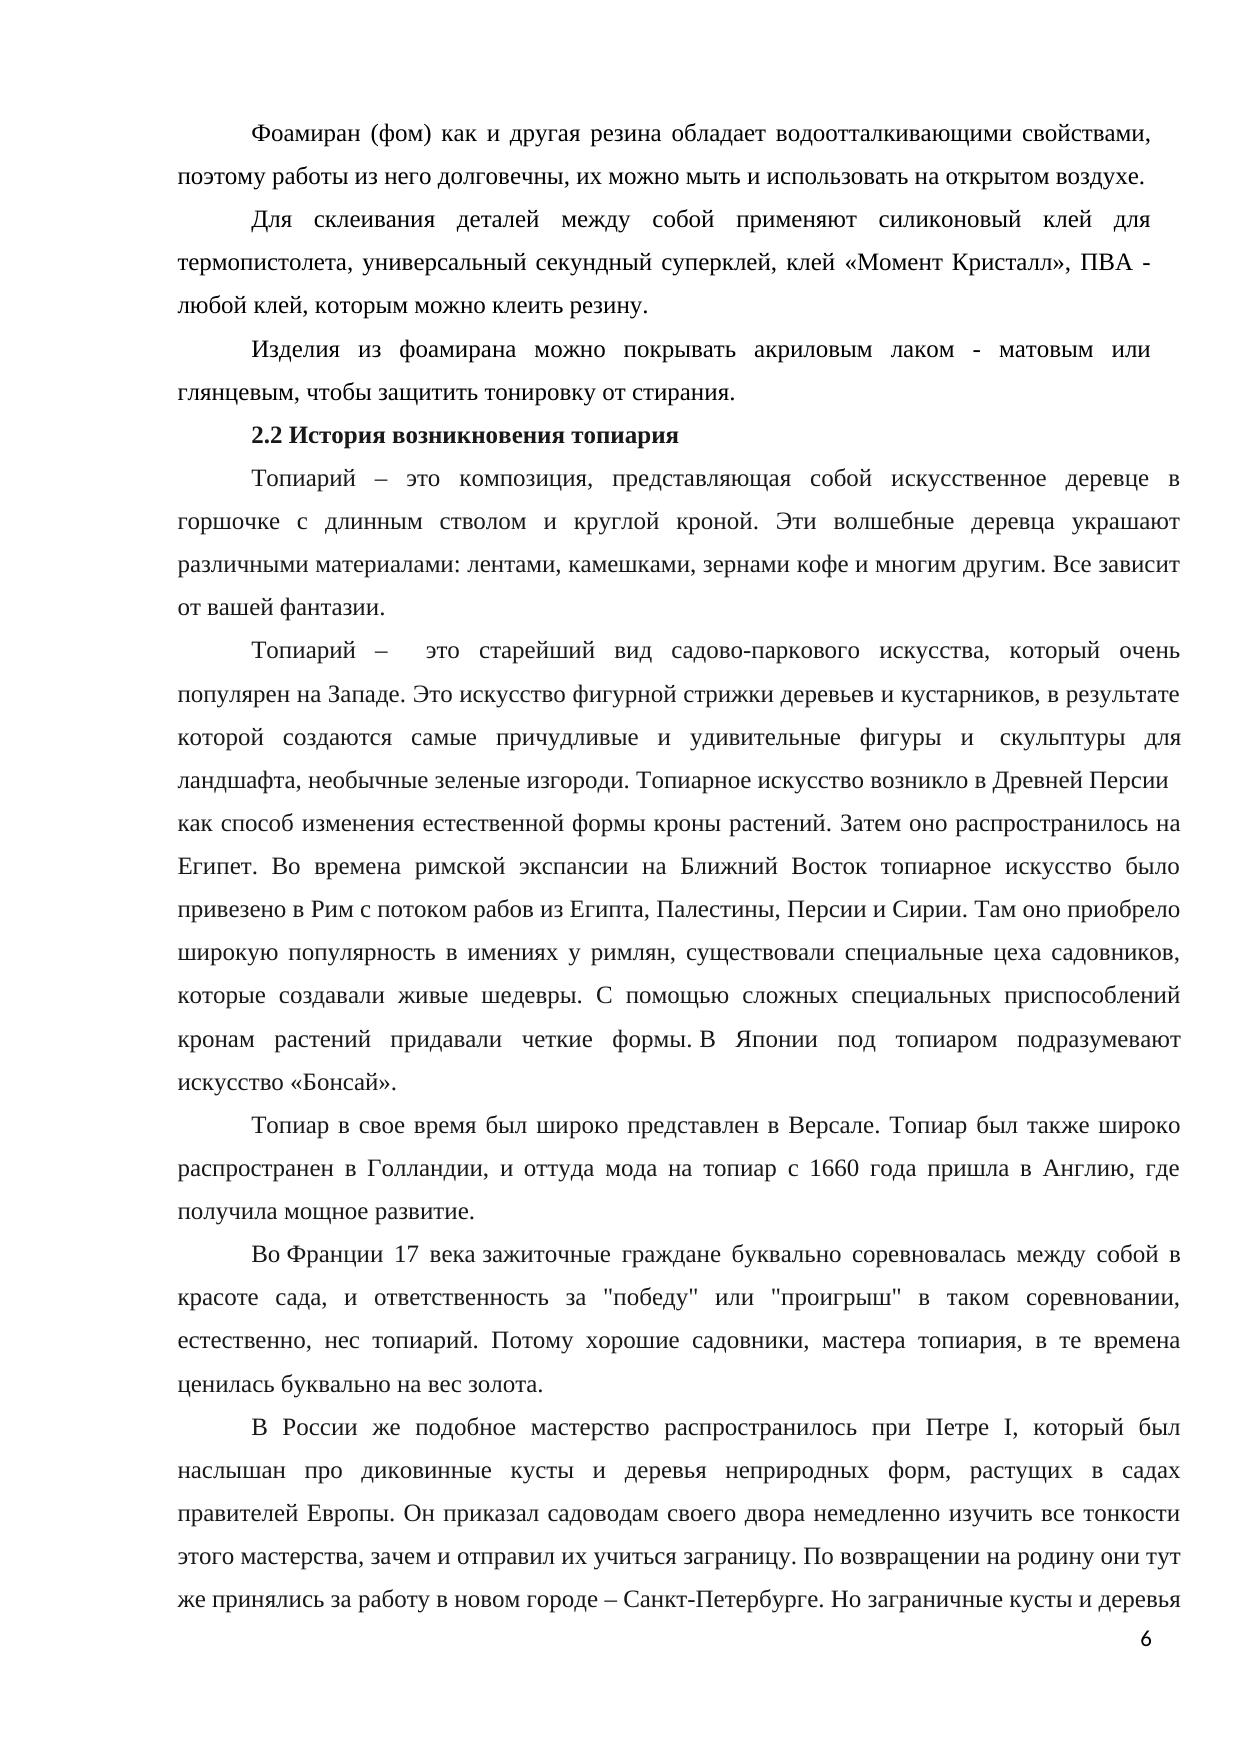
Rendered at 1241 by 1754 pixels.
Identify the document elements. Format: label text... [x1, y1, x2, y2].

text Во Франции 17 века зажиточные граждане буквально соревновалась между собой в красоте сада, и ответственность за "победу" или "проигрыш" в таком соревновании, естественно, нес топиарий. Потому хорошие садовники, мастера топиария, в те времена ценилась буквально на вес золота. [177, 1239, 1181, 1397]
text Топиарий – это старейший вид садово-паркового искусства, который очень популярен на Западе. Это искусство фигурной стрижки деревьев и кустарников, в результате которой создаются самые причудливые и удивительные фигуры и скульптуры для ландшафта, необычные зеленые изгороди. Топиарное искусство возникло в Древней Персии как способ изменения естественной формы кроны растений. Затем оно распространилось на Египет. Во времена римской экспансии на Ближний Восток топиарное искусство было привезено в Рим с потоком рабов из Египта, Палестины, Персии и Сирии. Там оно приобрело широкую популярность в имениях у римлян, существовали специальные цеха садовников, которые создавали живые шедевры. С помощью сложных специальных приспособлений кронам растений придавали четкие формы. В Японии под топиаром подразумевают искусство «Бонсай». [177, 636, 1181, 1096]
text Топиар в свое время был широко представлен в Версале. Топиар был также широко распространен в Голландии, и оттуда мода на топиар с 1660 года пришла в Англию, где получила мощное развитие. [177, 1110, 1181, 1225]
text Для склеивания деталей между собой применяют силиконовый клей для термопистолета, универсальный секундный суперклей, клей «Момент Кристалл», ПВА - любой клей, которым можно клеить резину. [177, 204, 1152, 319]
text 2.2 История возникновения топиария [177, 420, 1181, 449]
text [177, 1412, 1181, 1613]
text Топиарий – это композиция, представляющая собой искусственное деревце в горшочке с длинным стволом и круглой кроной. Эти волшебные деревца украшают различными материалами: лентами, камешками, зернами кофе и многим другим. Все зависит от вашей фантазии. [177, 463, 1181, 621]
text Изделия из фоамирана можно покрывать акриловым лаком - матовым или глянцевым, чтобы защитить тонировку от стирания. [177, 334, 1152, 406]
text Фоамиран (фом) как и другая резина обладает водоотталкивающими свойствами, поэтому работы из него долговечны, их можно мыть и использовать на открытом воздухе. [177, 118, 1152, 190]
